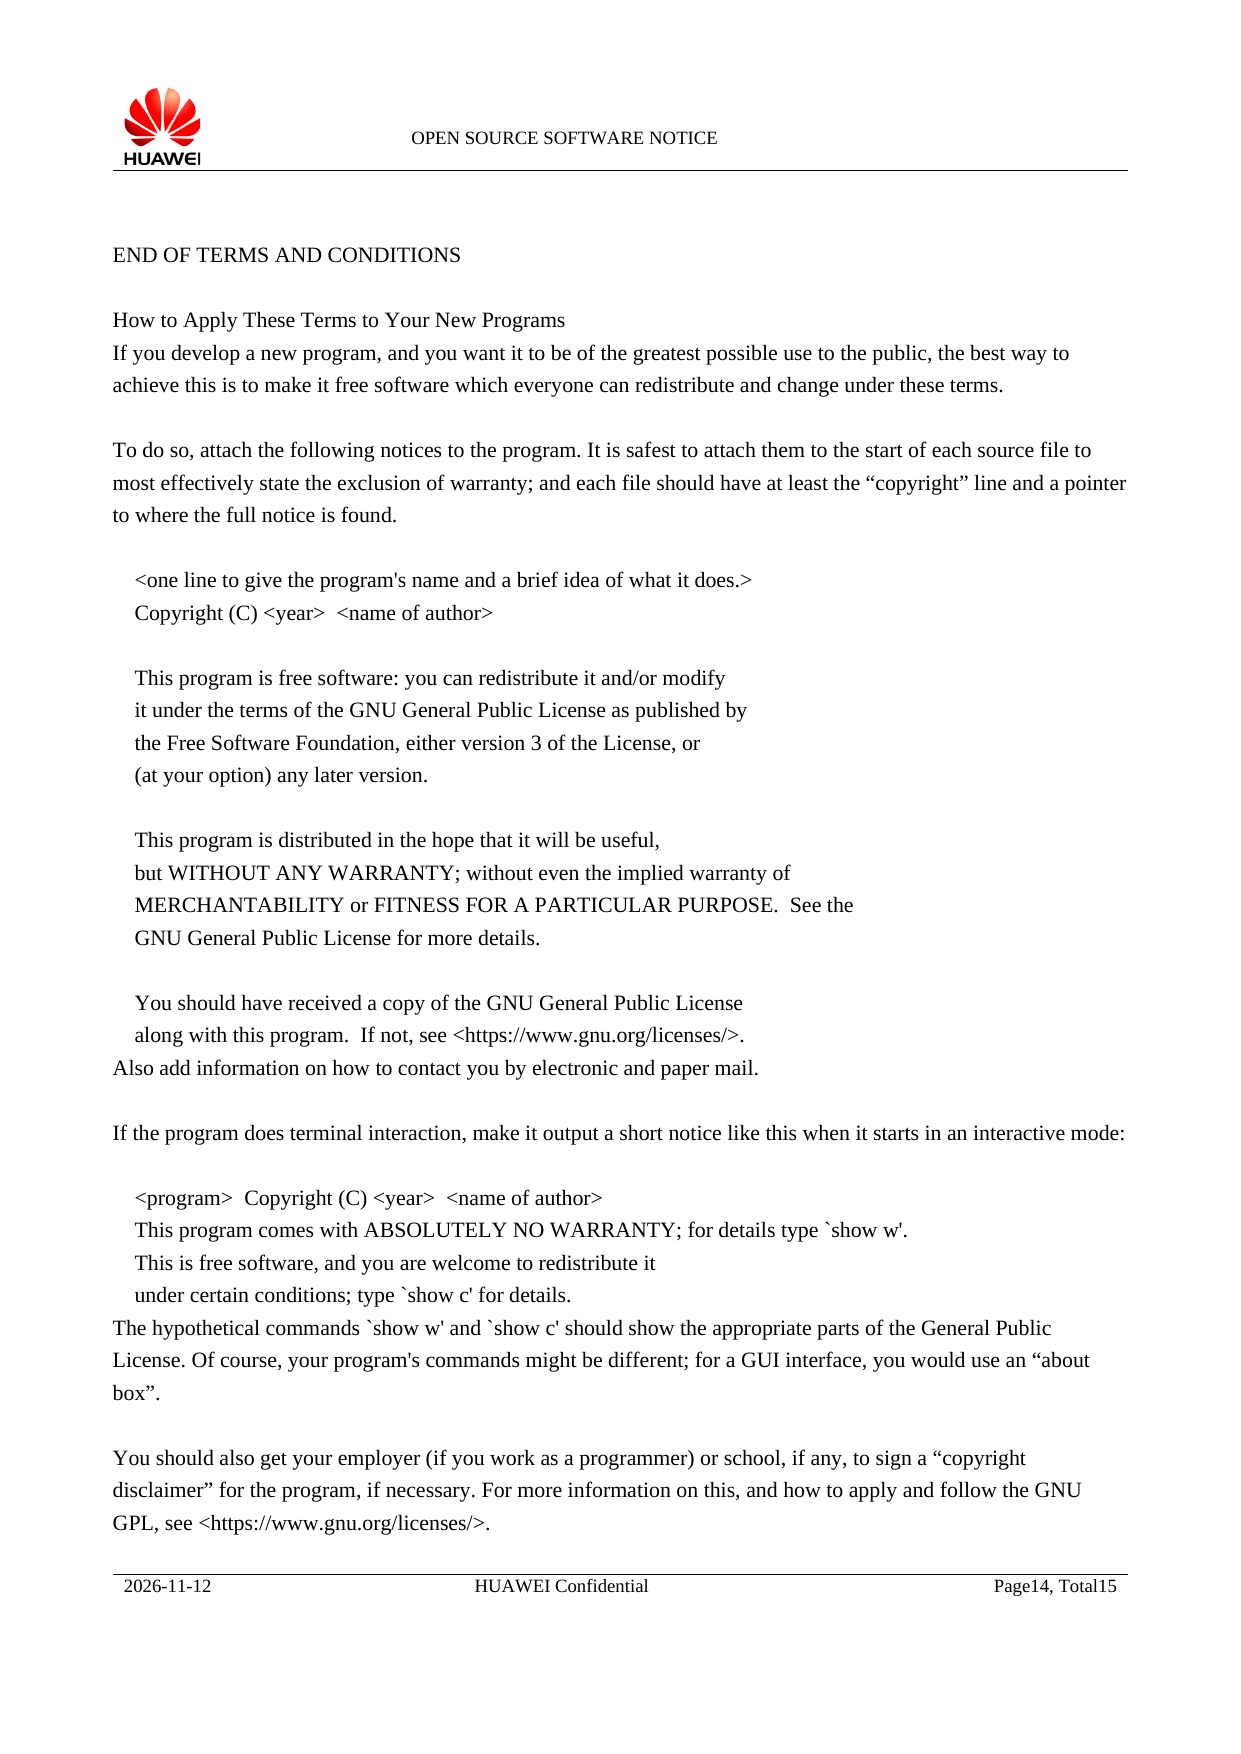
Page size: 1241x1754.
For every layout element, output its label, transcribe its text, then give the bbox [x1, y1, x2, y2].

picture [124, 88, 201, 165]
